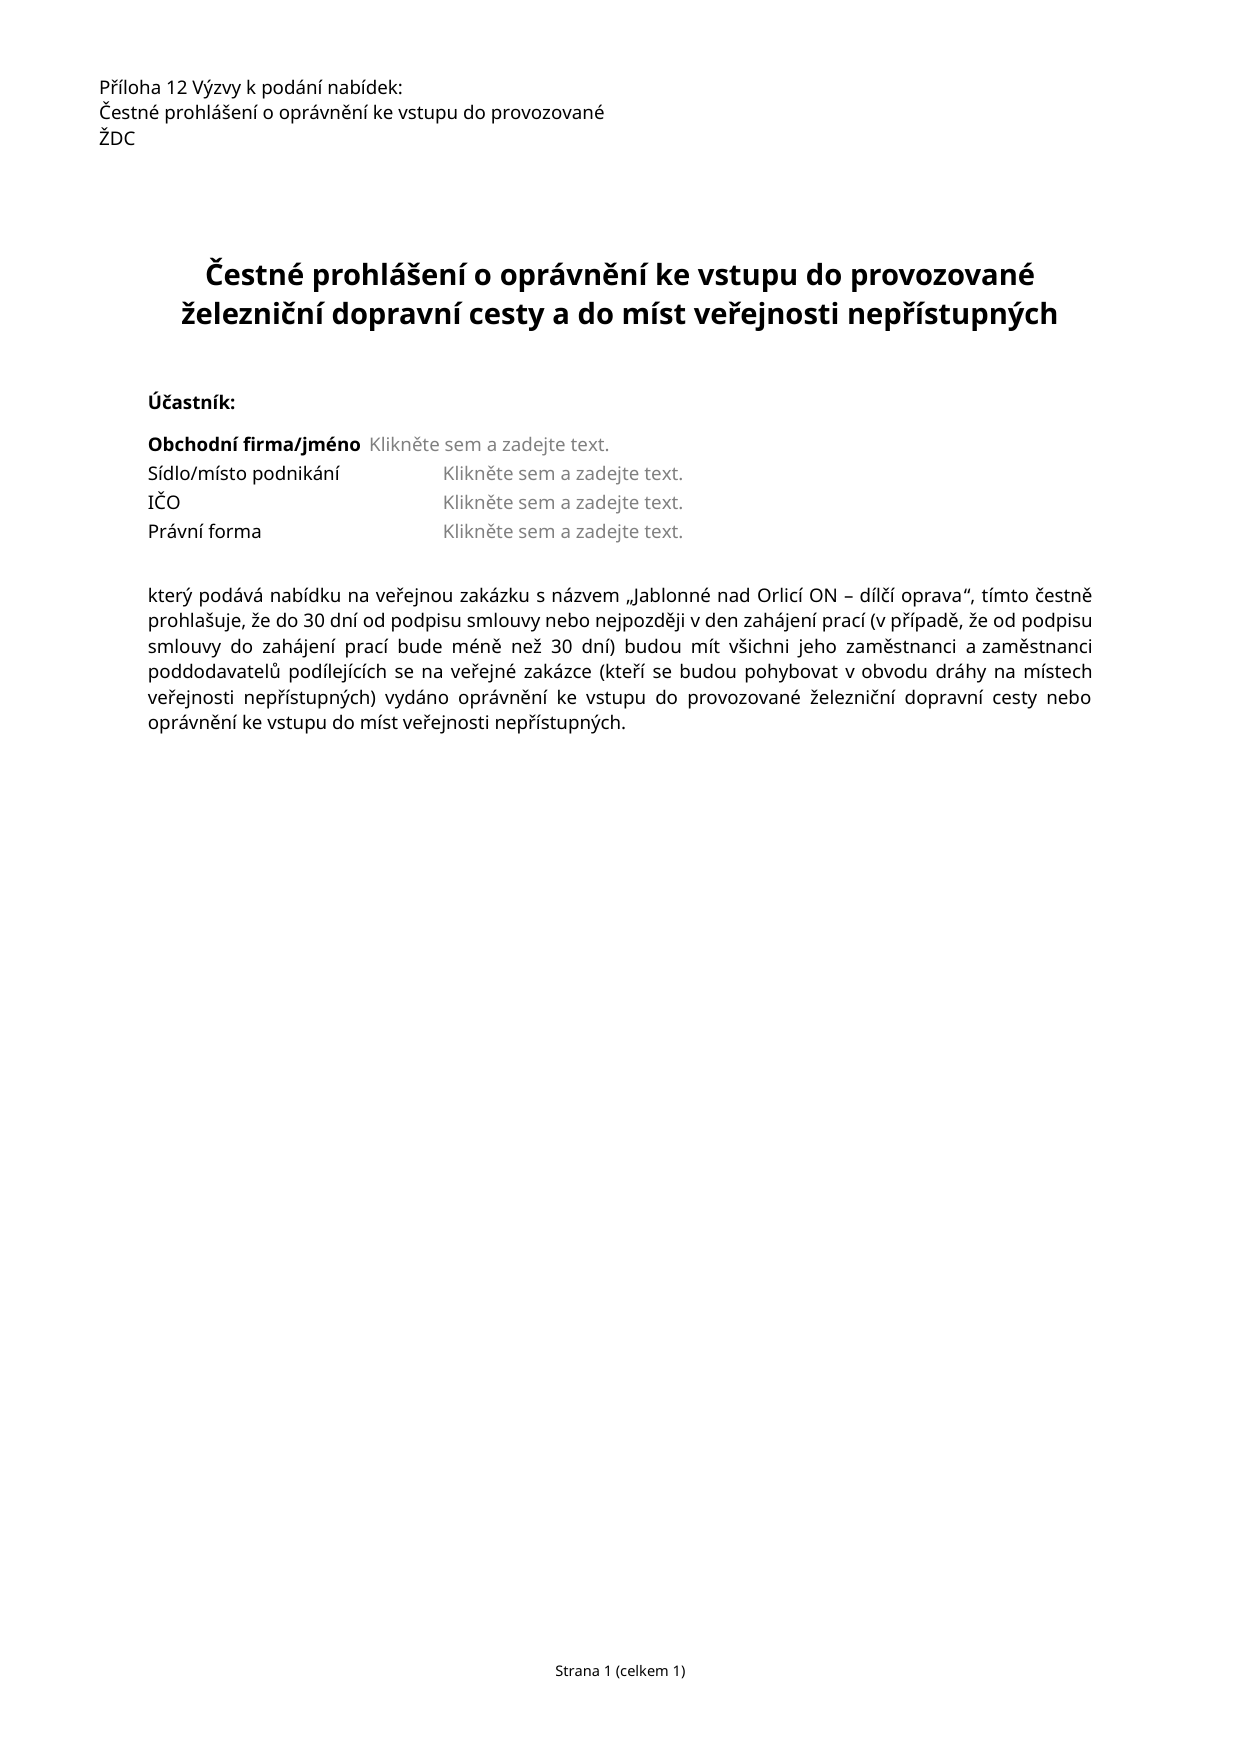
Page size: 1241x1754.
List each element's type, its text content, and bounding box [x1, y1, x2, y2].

text který podává nabídku na veřejnou zakázku s názvem „Jablonné nad Orlicí ON – dílčí oprava“, tímto čestně prohlašuje, že do 30 dní od podpisu smlouvy nebo nejpozději v den zahájení prací (v případě, že od podpisu smlouvy do zahájení prací bude méně než 30 dní) budou mít všichni jeho zaměstnanci a zaměstnanci poddodavatelů podílejících se na veřejné zakázce (kteří se budou pohybovat v obvodu dráhy na místech veřejnosti nepřístupných) vydáno oprávnění ke vstupu do provozované železniční dopravní cesty nebo oprávnění ke vstupu do míst veřejnosti nepřístupných. [148, 582, 1093, 735]
text Účastník: [148, 384, 1093, 416]
text Sídlo/místo podnikání [148, 457, 1093, 486]
title Čestné prohlášení o oprávnění ke vstupu do provozované železniční dopravní cesty a do míst veřejnosti nepřístupných [148, 254, 1093, 333]
text Obchodní firma/jméno [148, 428, 1093, 457]
text Právní forma [148, 515, 1093, 544]
text IČO [148, 486, 1093, 515]
